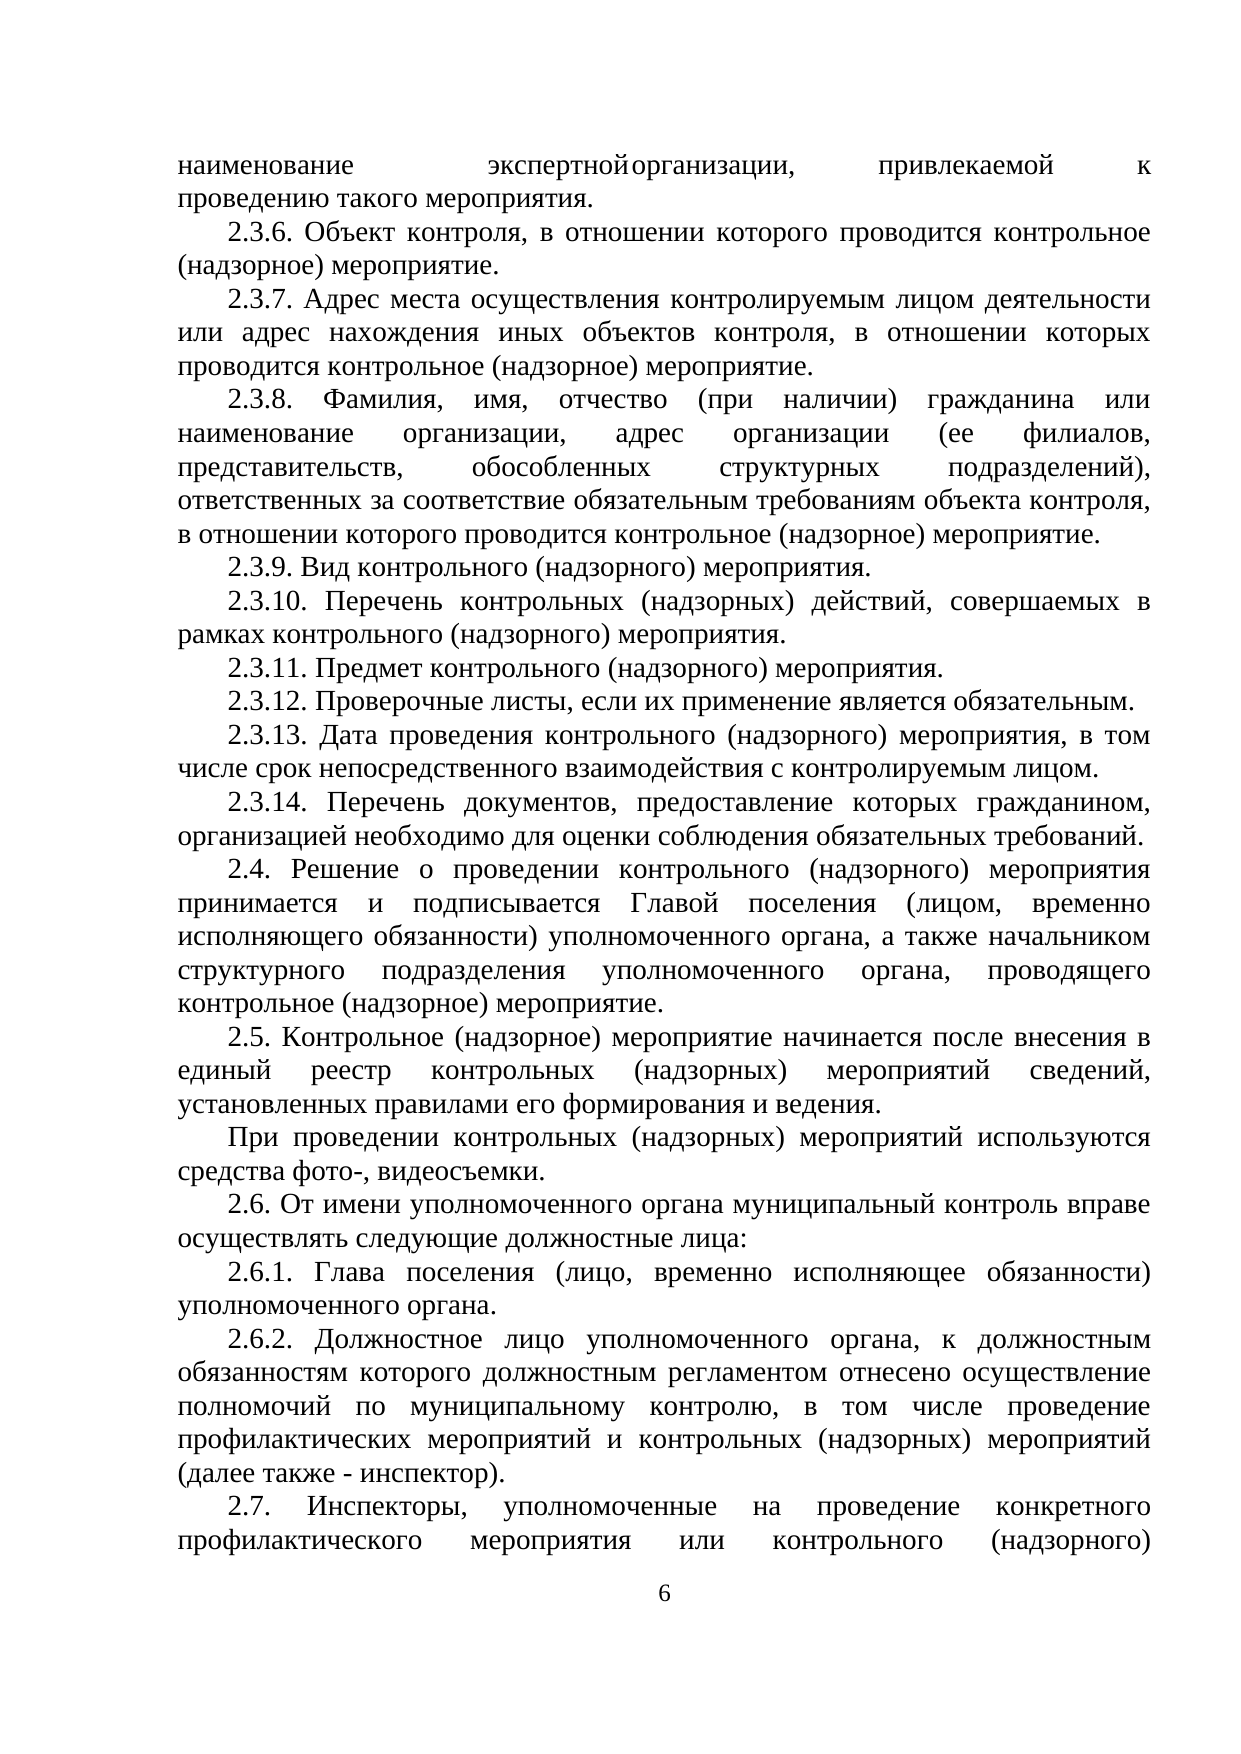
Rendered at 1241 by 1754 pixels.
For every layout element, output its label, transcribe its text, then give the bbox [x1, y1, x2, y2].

text 2.3.12. Проверочные листы, если их применение является обязательным. [177, 683, 1152, 717]
text 2.3.10. Перечень контрольных (надзорных) действий, совершаемых в рамках контрольного (надзорного) мероприятия. [177, 583, 1152, 650]
text 2.3.13. Дата проведения контрольного (надзорного) мероприятия, в том числе срок непосредственного взаимодействия с контролируемым лицом. [177, 717, 1152, 784]
text 2.6.1. Глава поселения (лицо, временно исполняющее обязанности) уполномоченного органа. [177, 1254, 1152, 1321]
text 2.6. От имени уполномоченного органа муниципальный контроль вправе осуществлять следующие должностные лица: [177, 1187, 1152, 1254]
text 2.3.14. Перечень документов, предоставление которых гражданином, организацией необходимо для оценки соблюдения обязательных требований. [177, 784, 1152, 851]
text 2.5. Контрольное (надзорное) мероприятие начинается после внесения в единый реестр контрольных (надзорных) мероприятий сведений, установленных правилами его формирования и ведения. [177, 1019, 1152, 1119]
text 2.6.2. Должностное лицо уполномоченного органа, к должностным обязанностям которого должностным регламентом отнесено осуществление полномочий по муниципальному контролю, в том числе проведение профилактических мероприятий и контрольных (надзорных) мероприятий (далее также - инспектор). [177, 1321, 1152, 1488]
text 2.3.9. Вид контрольного (надзорного) мероприятия. [177, 549, 1152, 583]
text 2.3.11. Предмет контрольного (надзорного) мероприятия. [177, 650, 1152, 683]
text 2.4. Решение о проведении контрольного (надзорного) мероприятия принимается и подписывается Главой поселения (лицом, временно исполняющего обязанности) уполномоченного органа, а также начальником структурного подразделения уполномоченного органа, проводящего контрольное (надзорное) мероприятие. [177, 851, 1152, 1019]
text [177, 147, 1152, 214]
text 2.3.8. Фамилия, имя, отчество (при наличии) гражданина или наименование организации, адрес организации (ее филиалов, представительств, обособленных структурных подразделений), ответственных за соответствие обязательным требованиям объекта контроля, в отношении которого проводится контрольное (надзорное) мероприятие. [177, 382, 1152, 549]
text 2.3.6. Объект контроля, в отношении которого проводится контрольное (надзорное) мероприятие. [177, 214, 1152, 281]
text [177, 1488, 1152, 1556]
text При проведении контрольных (надзорных) мероприятий используются средства фото-, видеосъемки. [177, 1119, 1152, 1187]
text 2.3.7. Адрес места осуществления контролируемым лицом деятельности или адрес нахождения иных объектов контроля, в отношении которых проводится контрольное (надзорное) мероприятие. [177, 281, 1152, 382]
